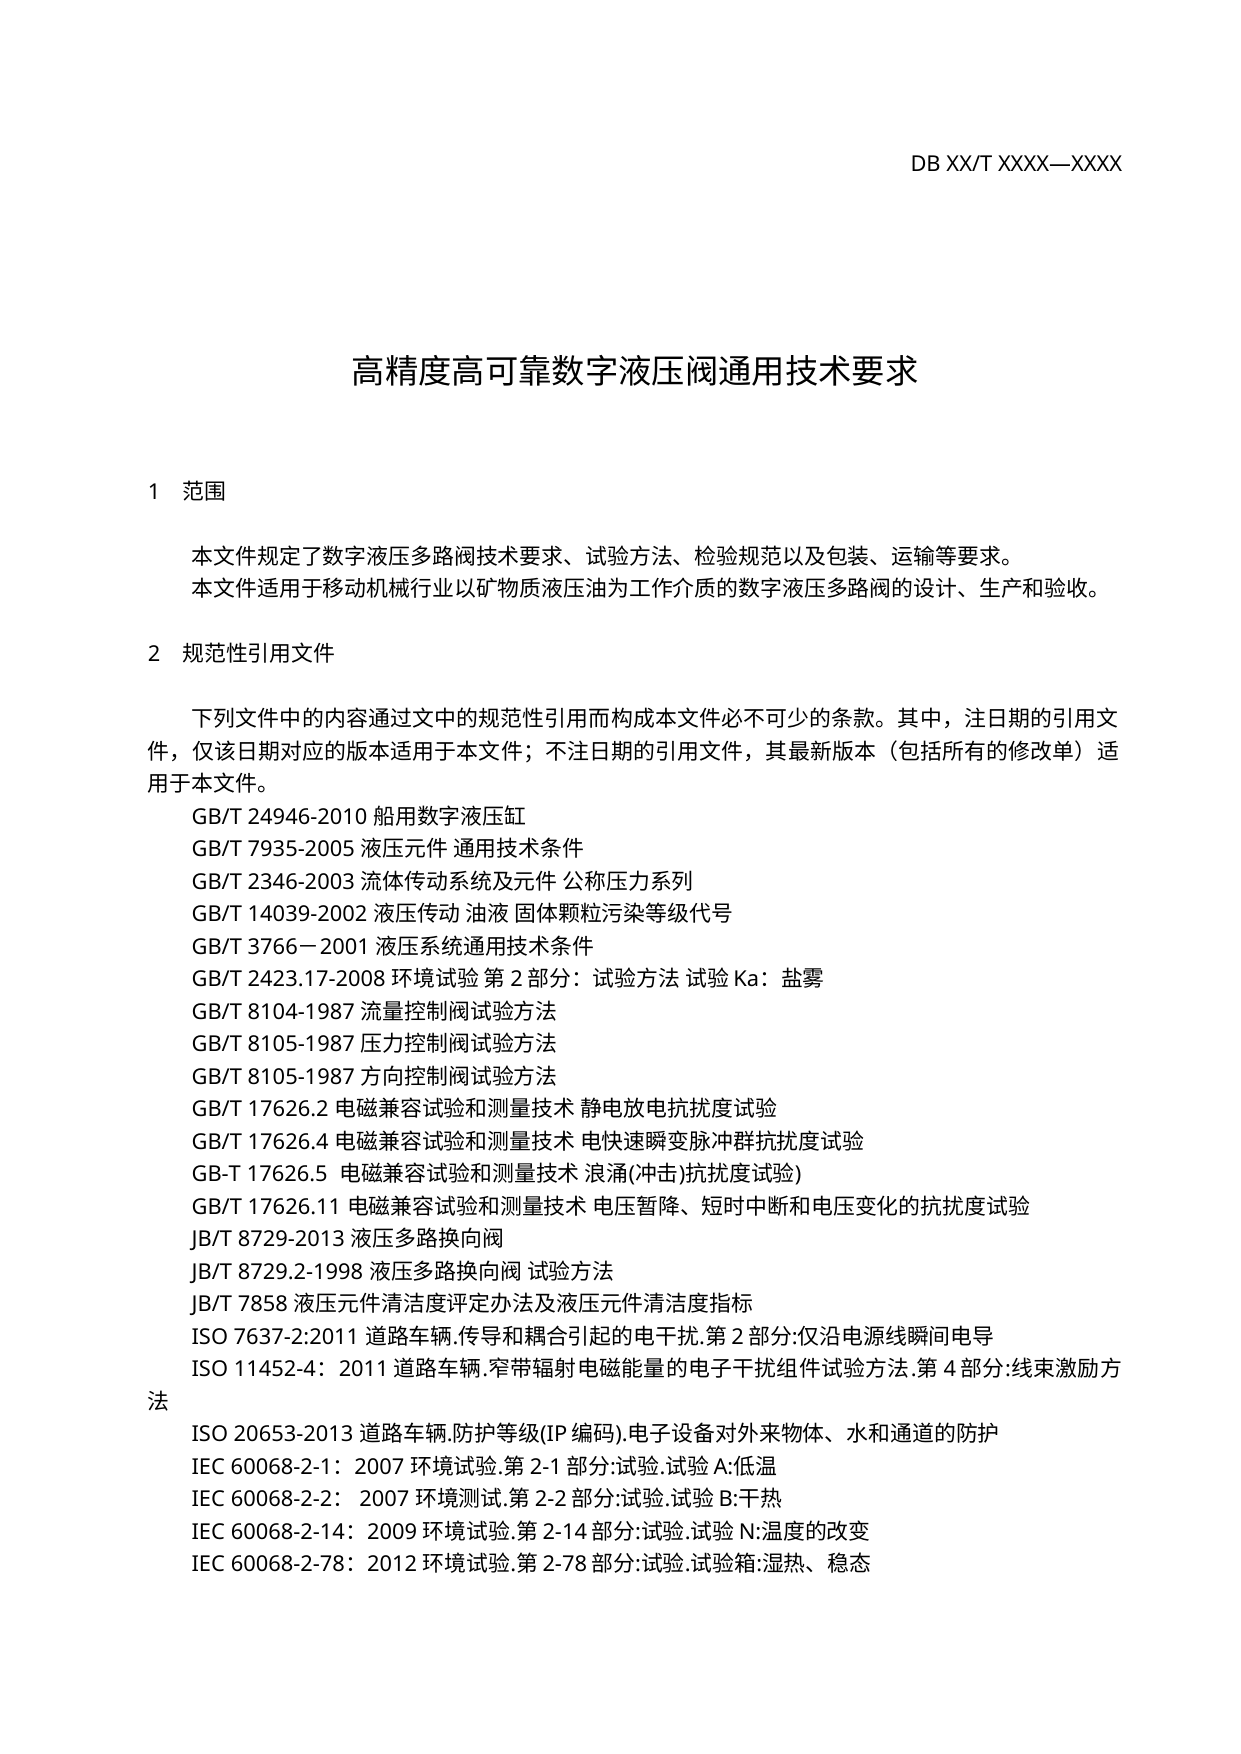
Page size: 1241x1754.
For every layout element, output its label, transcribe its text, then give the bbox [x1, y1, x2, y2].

text IEC 60068-2-78：2012 环境试验.第2-78部分:试验.试验箱:湿热、稳态 [148, 1546, 1122, 1578]
text 本文件规定了数字液压多路阀技术要求、试验方法、检验规范以及包装、运输等要求。 [148, 538, 1122, 571]
text GB/T 7935-2005 液压元件 通用技术条件 [148, 831, 1122, 863]
text GB/T 8105-1987 方向控制阀试验方法 [148, 1058, 1122, 1091]
text GB-T 17626.5 电磁兼容试验和测量技术 浪涌(冲击)抗扰度试验) [148, 1156, 1122, 1188]
text 规范性引用文件 [148, 636, 1122, 668]
text ISO 20653-2013 道路车辆.防护等级(IP编码).电子设备对外来物体、水和通道的防护 [148, 1416, 1122, 1448]
text JB/T 8729-2013 液压多路换向阀 [148, 1221, 1122, 1253]
text 本文件适用于移动机械行业以矿物质液压油为工作介质的数字液压多路阀的设计、生产和验收。 [148, 571, 1122, 603]
text IEC 60068-2-1：2007 环境试验.第2-1部分:试验.试验A:低温 [148, 1448, 1122, 1481]
text 范围 [148, 473, 1122, 506]
text GB/T 14039-2002 液压传动 油液 固体颗粒污染等级代号 [148, 896, 1122, 928]
text GB/T 3766－2001 液压系统通用技术条件 [148, 928, 1122, 961]
text GB/T 8105-1987 压力控制阀试验方法 [148, 1026, 1122, 1058]
text GB/T 24946-2010 船用数字液压缸 [148, 798, 1122, 831]
text GB/T 17626.4 电磁兼容试验和测量技术 电快速瞬变脉冲群抗扰度试验 [148, 1123, 1122, 1156]
text GB/T 17626.11 电磁兼容试验和测量技术 电压暂降、短时中断和电压变化的抗扰度试验 [148, 1188, 1122, 1221]
text IEC 60068-2-2： 2007 环境测试.第2-2部分:试验.试验B:干热 [148, 1481, 1122, 1513]
text IEC 60068-2-14：2009 环境试验.第2-14部分:试验.试验N:温度的改变 [148, 1513, 1122, 1546]
text GB/T 2423.17-2008 环境试验 第2部分：试验方法 试验Ka：盐雾 [148, 961, 1122, 993]
text JB/T 7858 液压元件清洁度评定办法及液压元件清洁度指标 [148, 1286, 1122, 1318]
text GB/T 8104-1987 流量控制阀试验方法 [148, 993, 1122, 1026]
text GB/T 2346-2003 流体传动系统及元件 公称压力系列 [148, 863, 1122, 896]
text JB/T 8729.2-1998 液压多路换向阀 试验方法 [148, 1253, 1122, 1286]
text GB/T 17626.2 电磁兼容试验和测量技术 静电放电抗扰度试验 [148, 1091, 1122, 1123]
text ISO 7637-2:2011 道路车辆.传导和耦合引起的电干扰.第2部分:仅沿电源线瞬间电导 [148, 1318, 1122, 1351]
text ISO 11452-4：2011道路车辆.窄带辐射电磁能量的电子干扰组件试验方法.第4部分:线束激励方法 [148, 1351, 1122, 1416]
